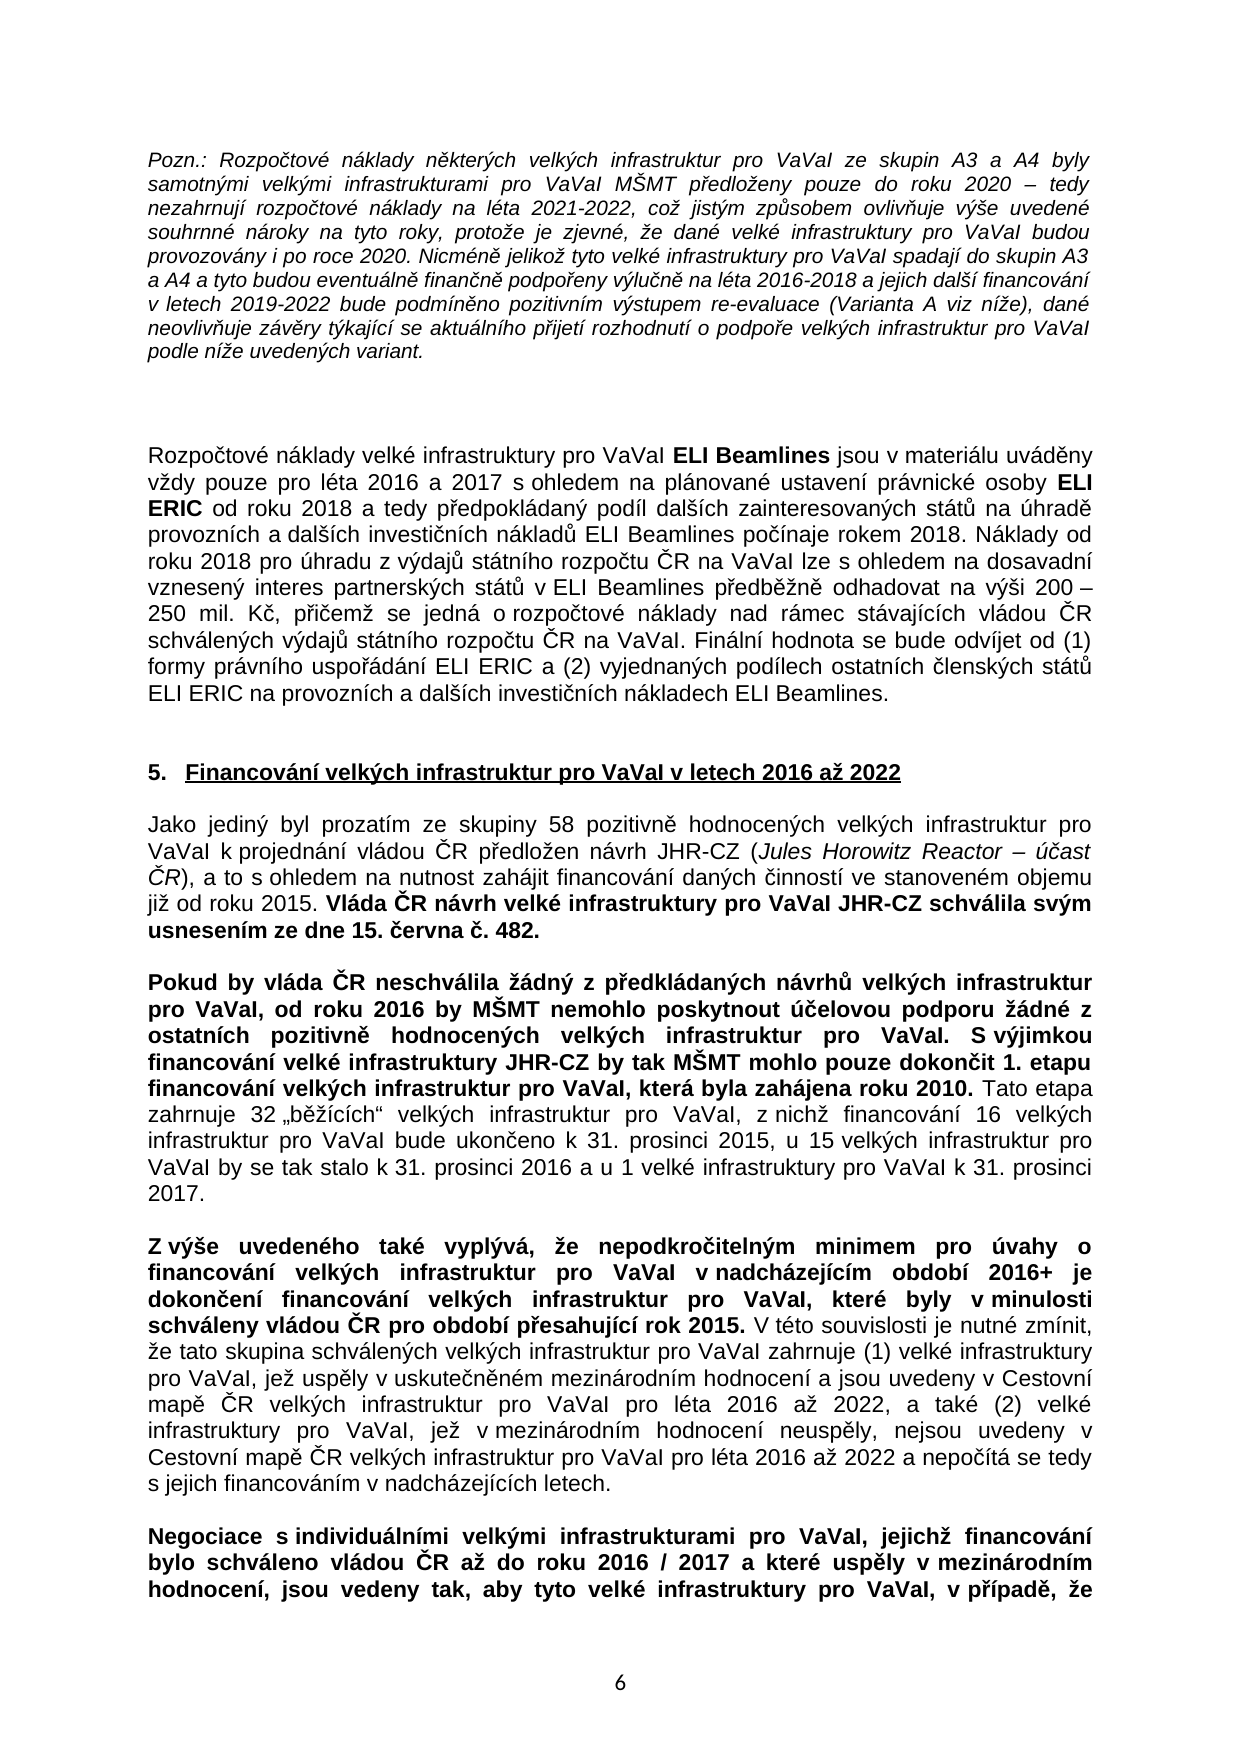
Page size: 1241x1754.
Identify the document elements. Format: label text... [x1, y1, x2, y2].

list Financování velkých infrastruktur pro VaVaI v letech 2016 až 2022 [148, 758, 1093, 785]
text Rozpočtové náklady velké infrastruktury pro VaVaI ELI Beamlines jsou v materiálu uváděny vždy pouze pro léta 2016 a 2017 s ohledem na plánované ustavení právnické osoby ELI ERIC od roku 2018 a tedy předpokládaný podíl dalších zainteresovaných států na úhradě provozních a dalších investičních nákladů ELI Beamlines počínaje rokem 2018. Náklady od roku 2018 pro úhradu z výdajů státního rozpočtu ČR na VaVaI lze s ohledem na dosavadní vznesený interes partnerských států v ELI Beamlines předběžně odhadovat na výši 200 – 250 mil. Kč, přičemž se jedná o rozpočtové náklady nad rámec stávajících vládou ČR schválených výdajů státního rozpočtu ČR na VaVaI. Finální hodnota se bude odvíjet od (1) formy právního uspořádání ELI ERIC a (2) vyjednaných podílech ostatních členských států ELI ERIC na provozních a dalších investičních nákladech ELI Beamlines. [148, 442, 1093, 706]
text Pokud by vláda ČR neschválila žádný z předkládaných návrhů velkých infrastruktur pro VaVaI, od roku 2016 by MŠMT nemohlo poskytnout účelovou podporu žádné z ostatních pozitivně hodnocených velkých infrastruktur pro VaVaI. S výjimkou financování velké infrastruktury JHR-CZ by tak MŠMT mohlo pouze dokončit 1. etapu financování velkých infrastruktur pro VaVaI, která byla zahájena roku 2010. Tato etapa zahrnuje 32 „běžících“ velkých infrastruktur pro VaVaI, z nichž financování 16 velkých infrastruktur pro VaVaI bude ukončeno k 31. prosinci 2015, u 15 velkých infrastruktur pro VaVaI by se tak stalo k 31. prosinci 2016 a u 1 velké infrastruktury pro VaVaI k 31. prosinci 2017. [148, 969, 1093, 1207]
text Jako jediný byl prozatím ze skupiny 58 pozitivně hodnocených velkých infrastruktur pro VaVaI k projednání vládou ČR předložen návrh JHR-CZ (Jules Horowitz Reactor – účast ČR), a to s ohledem na nutnost zahájit financování daných činností ve stanoveném objemu již od roku 2015. Vláda ČR návrh velké infrastruktury pro VaVaI JHR-CZ schválila svým usnesením ze dne 15. června č. 482. [148, 811, 1093, 943]
text Z výše uvedeného také vyplývá, že nepodkročitelným minimem pro úvahy o financování velkých infrastruktur pro VaVaI v nadcházejícím období 2016+ je dokončení financování velkých infrastruktur pro VaVaI, které byly v minulosti schváleny vládou ČR pro období přesahující rok 2015. V této souvislosti je nutné zmínit, že tato skupina schválených velkých infrastruktur pro VaVaI zahrnuje (1) velké infrastruktury pro VaVaI, jež uspěly v uskutečněném mezinárodním hodnocení a jsou uvedeny v Cestovní mapě ČR velkých infrastruktur pro VaVaI pro léta 2016 až 2022, a také (2) velké infrastruktury pro VaVaI, jež v mezinárodním hodnocení neuspěly, nejsou uvedeny v Cestovní mapě ČR velkých infrastruktur pro VaVaI pro léta 2016 až 2022 a nepočítá se tedy s jejich financováním v nadcházejících letech. [148, 1233, 1093, 1496]
text Pozn.: Rozpočtové náklady některých velkých infrastruktur pro VaVaI ze skupin A3 a A4 byly samotnými velkými infrastrukturami pro VaVaI MŠMT předloženy pouze do roku 2020 – tedy nezahrnují rozpočtové náklady na léta 2021-2022, což jistým způsobem ovlivňuje výše uvedené souhrnné nároky na tyto roky, protože je zjevné, že dané velké infrastruktury pro VaVaI budou provozovány i po roce 2020. Nicméně jelikož tyto velké infrastruktury pro VaVaI spadají do skupin A3 a A4 a tyto budou eventuálně finančně podpořeny výlučně na léta 2016-2018 a jejich další financování v letech 2019-2022 bude podmíněno pozitivním výstupem re-evaluace (Varianta A viz níže), dané neovlivňuje závěry týkající se aktuálního přijetí rozhodnutí o podpoře velkých infrastruktur pro VaVaI podle níže uvedených variant. [148, 148, 1093, 363]
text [148, 1523, 1093, 1602]
